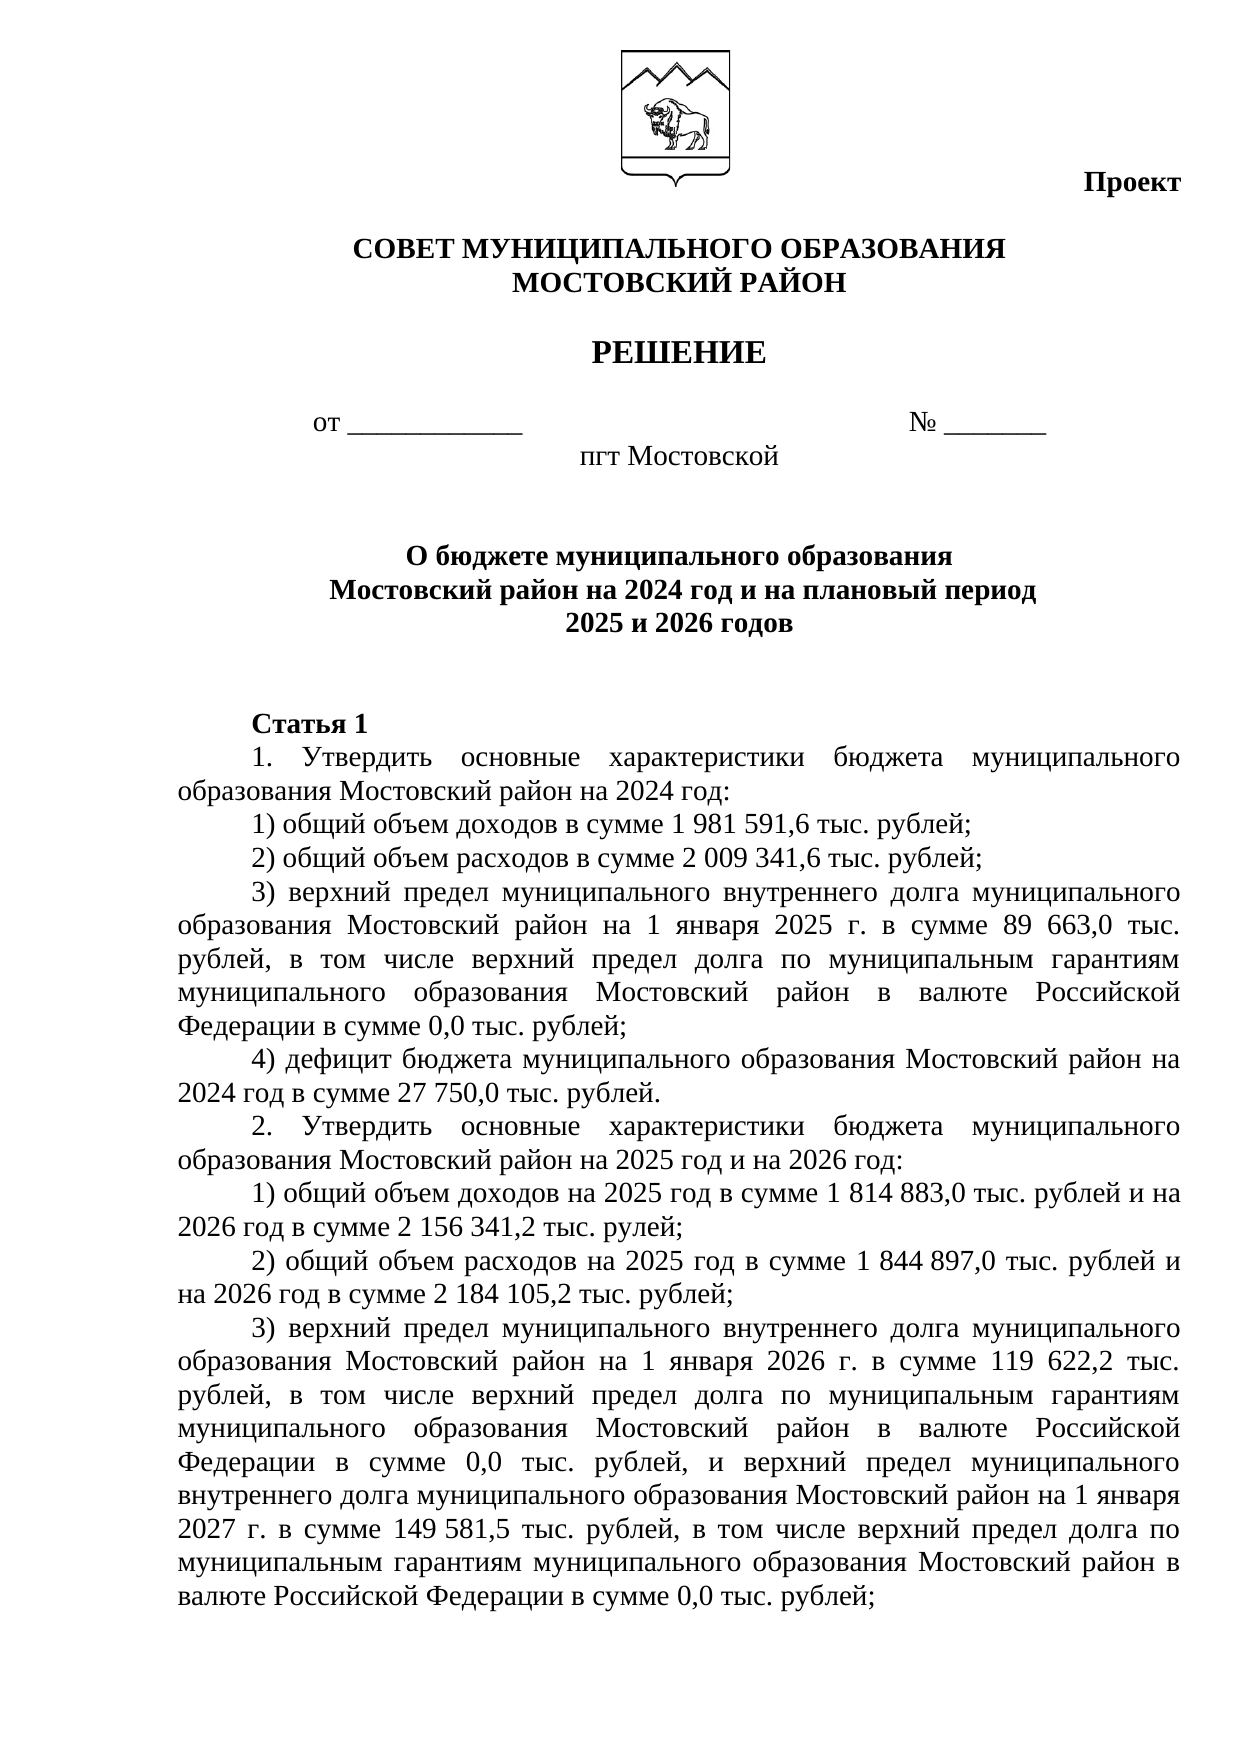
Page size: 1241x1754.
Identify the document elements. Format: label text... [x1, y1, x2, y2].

text О бюджете муниципального образования [177, 538, 1181, 572]
text 1) общий объем доходов в сумме 1 981 591,6 тыс. рублей; [177, 807, 1181, 840]
text 3) верхний предел муниципального внутреннего долга муниципального образования Мостовский район на 1 января 2026 г. в сумме 119 622,2 тыс. рублей, в том числе верхний предел долга по муниципальным гарантиям муниципального образования Мостовский район в валюте Российской Федерации в сумме 0,0 тыс. рублей, и верхний предел муниципального внутреннего долга муниципального образования Мостовский район на 1 января 2027 г. в сумме 149 581,5 тыс. рублей, в том числе верхний предел долга по муниципальным гарантиям муниципального образования Мостовский район в валюте Российской Федерации в сумме 0,0 тыс. рублей; [177, 1310, 1181, 1612]
picture [621, 50, 731, 164]
text Мостовский район на 2024 год и на плановый период [177, 572, 1181, 605]
text 2) общий объем расходов в сумме 2 009 341,6 тыс. рублей; [177, 840, 1181, 874]
text 1) общий объем доходов на 2025 год в сумме 1 814 883,0 тыс. рублей и на 2026 год в сумме 2 156 341,2 тыс. рулей; [177, 1176, 1181, 1243]
text 2. Утвердить основные характеристики бюджета муниципального образования Мостовский район на 2025 год и на 2026 год: [177, 1108, 1181, 1176]
text от ____________ № _______ [177, 404, 1181, 438]
title СОВЕТ МУНИЦИПАЛЬНОГО ОБРАЗОВАНИЯ [177, 232, 1181, 265]
text 2) общий объем расходов на 2025 год в сумме 1 844 897,0 тыс. рублей и на 2026 год в сумме 2 184 105,2 тыс. рублей; [177, 1243, 1181, 1310]
text 2025 и 2026 годов [177, 605, 1181, 639]
text 1. Утвердить основные характеристики бюджета муниципального образования Мостовский район на 2024 год: [177, 739, 1181, 807]
text 3) верхний предел муниципального внутреннего долга муниципального образования Мостовский район на 1 января 2025 г. в сумме 89 663,0 тыс. рублей, в том числе верхний предел долга по муниципальным гарантиям муниципального образования Мостовский район в валюте Российской Федерации в сумме 0,0 тыс. рублей; [177, 874, 1181, 1041]
text пгт Мостовской [177, 438, 1181, 471]
text 4) дефицит бюджета муниципального образования Мостовский район на 2024 год в сумме 27 750,0 тыс. рублей. [177, 1041, 1181, 1108]
text МОСТОВСКИЙ РАЙОН [177, 265, 1181, 299]
text Статья 1 [177, 706, 1181, 739]
title Проект [177, 164, 1181, 198]
text РЕШЕНИЕ [177, 332, 1181, 371]
